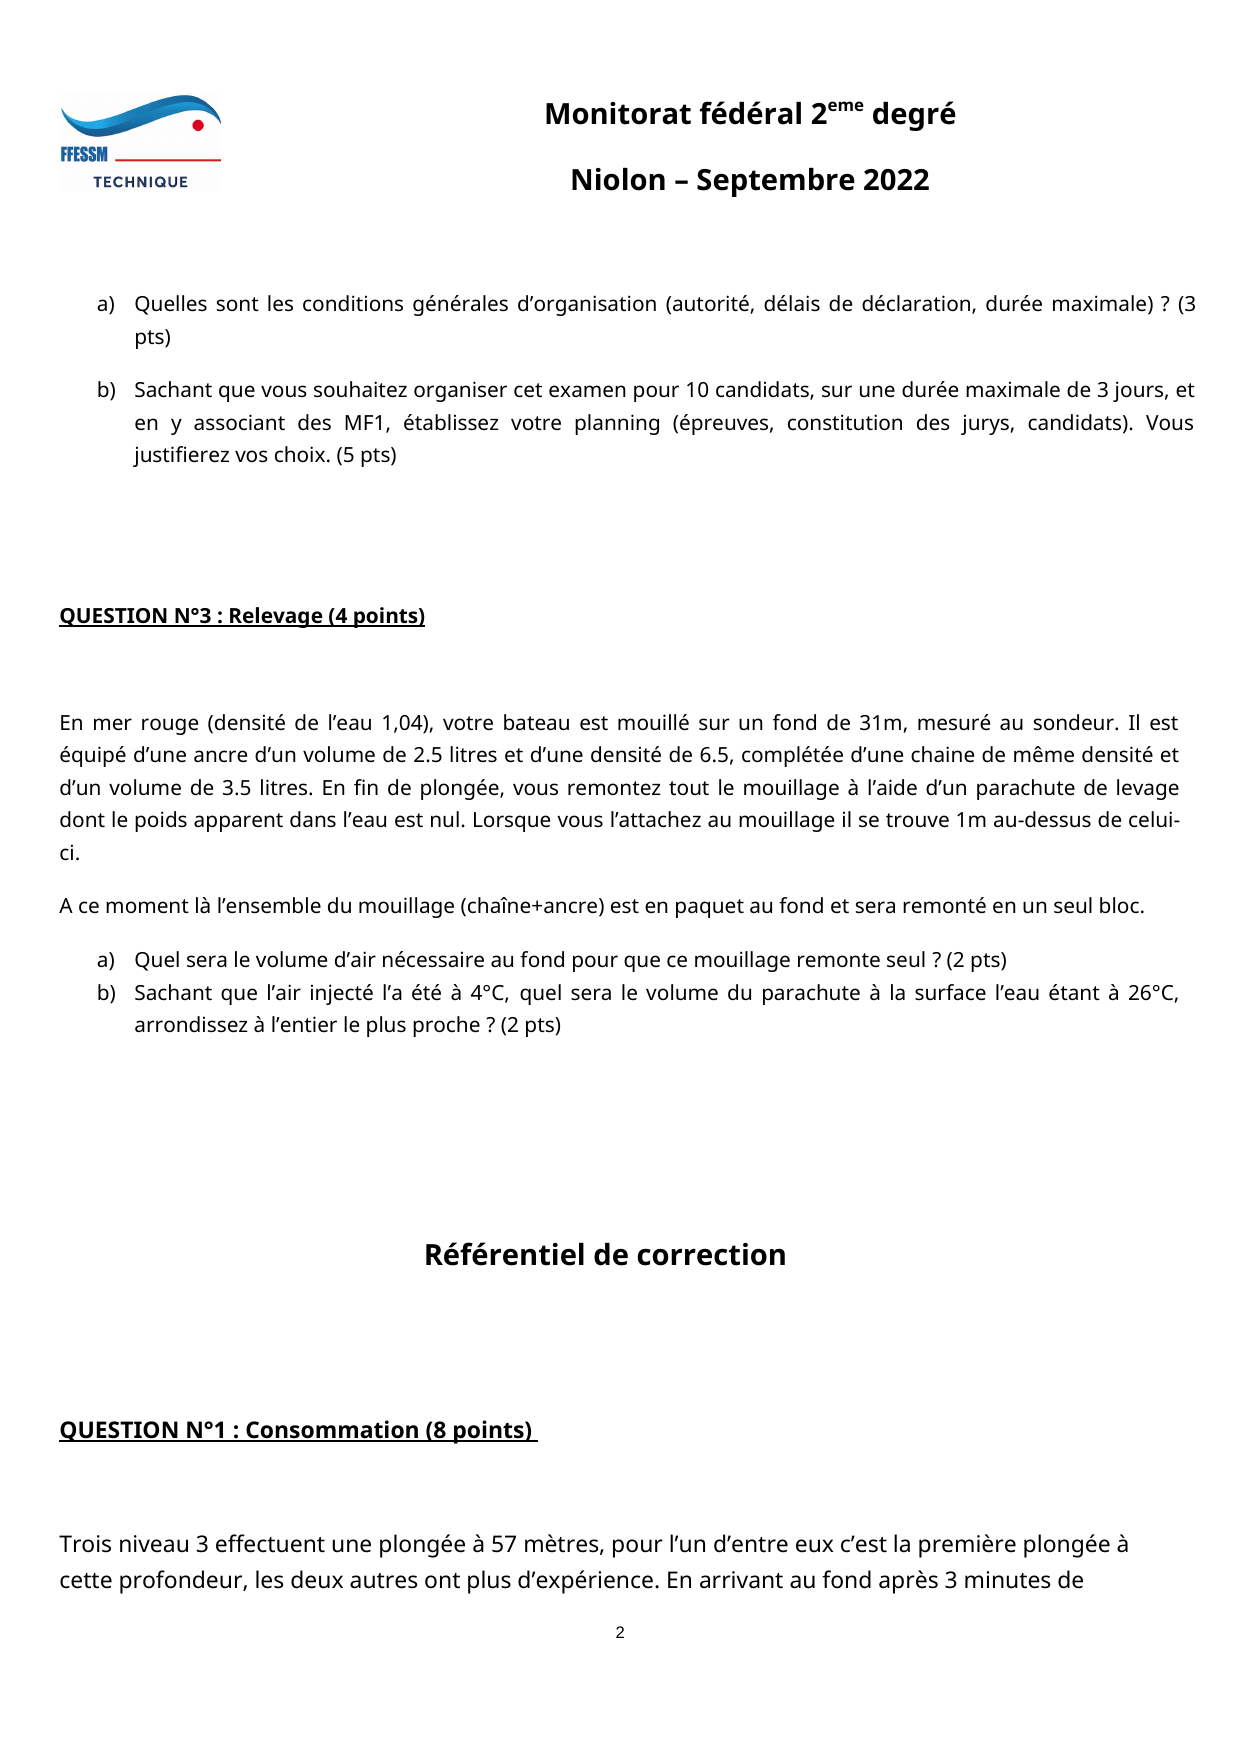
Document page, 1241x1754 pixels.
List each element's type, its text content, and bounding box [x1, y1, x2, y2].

list Sachant que vous souhaitez organiser cet examen pour 10 candidats, sur une durée maximale de 3 jours, et en y associant des MF1, établissez votre planning (épreuves, constitution des jurys, candidats). Vous justifierez vos choix. (5 pts) [97, 375, 1196, 469]
text Référentiel de correction [59, 1234, 1152, 1274]
list Quel sera le volume d’air nécessaire au fond pour que ce mouillage remonte seul ? (2 pts) [97, 945, 1181, 973]
list Sachant que l’air injecté l’a été à 4°C, quel sera le volume du parachute à la surface l’eau étant à 26°C, arrondissez à l’entier le plus proche ? (2 pts) [97, 978, 1181, 1039]
text QUESTION N°1 : Consommation (8 points) [59, 1414, 1152, 1445]
text QUESTION N°3 : Relevage (4 points) [59, 601, 1196, 629]
text A ce moment là l’ensemble du mouillage (chaîne+ancre) est en paquet au fond et sera remonté en un seul bloc. [59, 892, 1181, 920]
list Quelles sont les conditions générales d’organisation (autorité, délais de déclaration, durée maximale) ? (3 pts) [97, 289, 1196, 350]
picture [59, 93, 222, 192]
text En mer rouge (densité de l’eau 1,04), votre bateau est mouillé sur un fond de 31m, mesuré au sondeur. Il est équipé d’une ancre d’un volume de 2.5 litres et d’une densité de 6.5, complétée d’une chaine de même densité et d’un volume de 3.5 litres. En fin de plongée, vous remontez tout le mouillage à l’aide d’un parachute de levage dont le poids apparent dans l’eau est nul. Lorsque vous l’attachez au mouillage il se trouve 1m au-dessus de celui-ci. [59, 708, 1181, 867]
